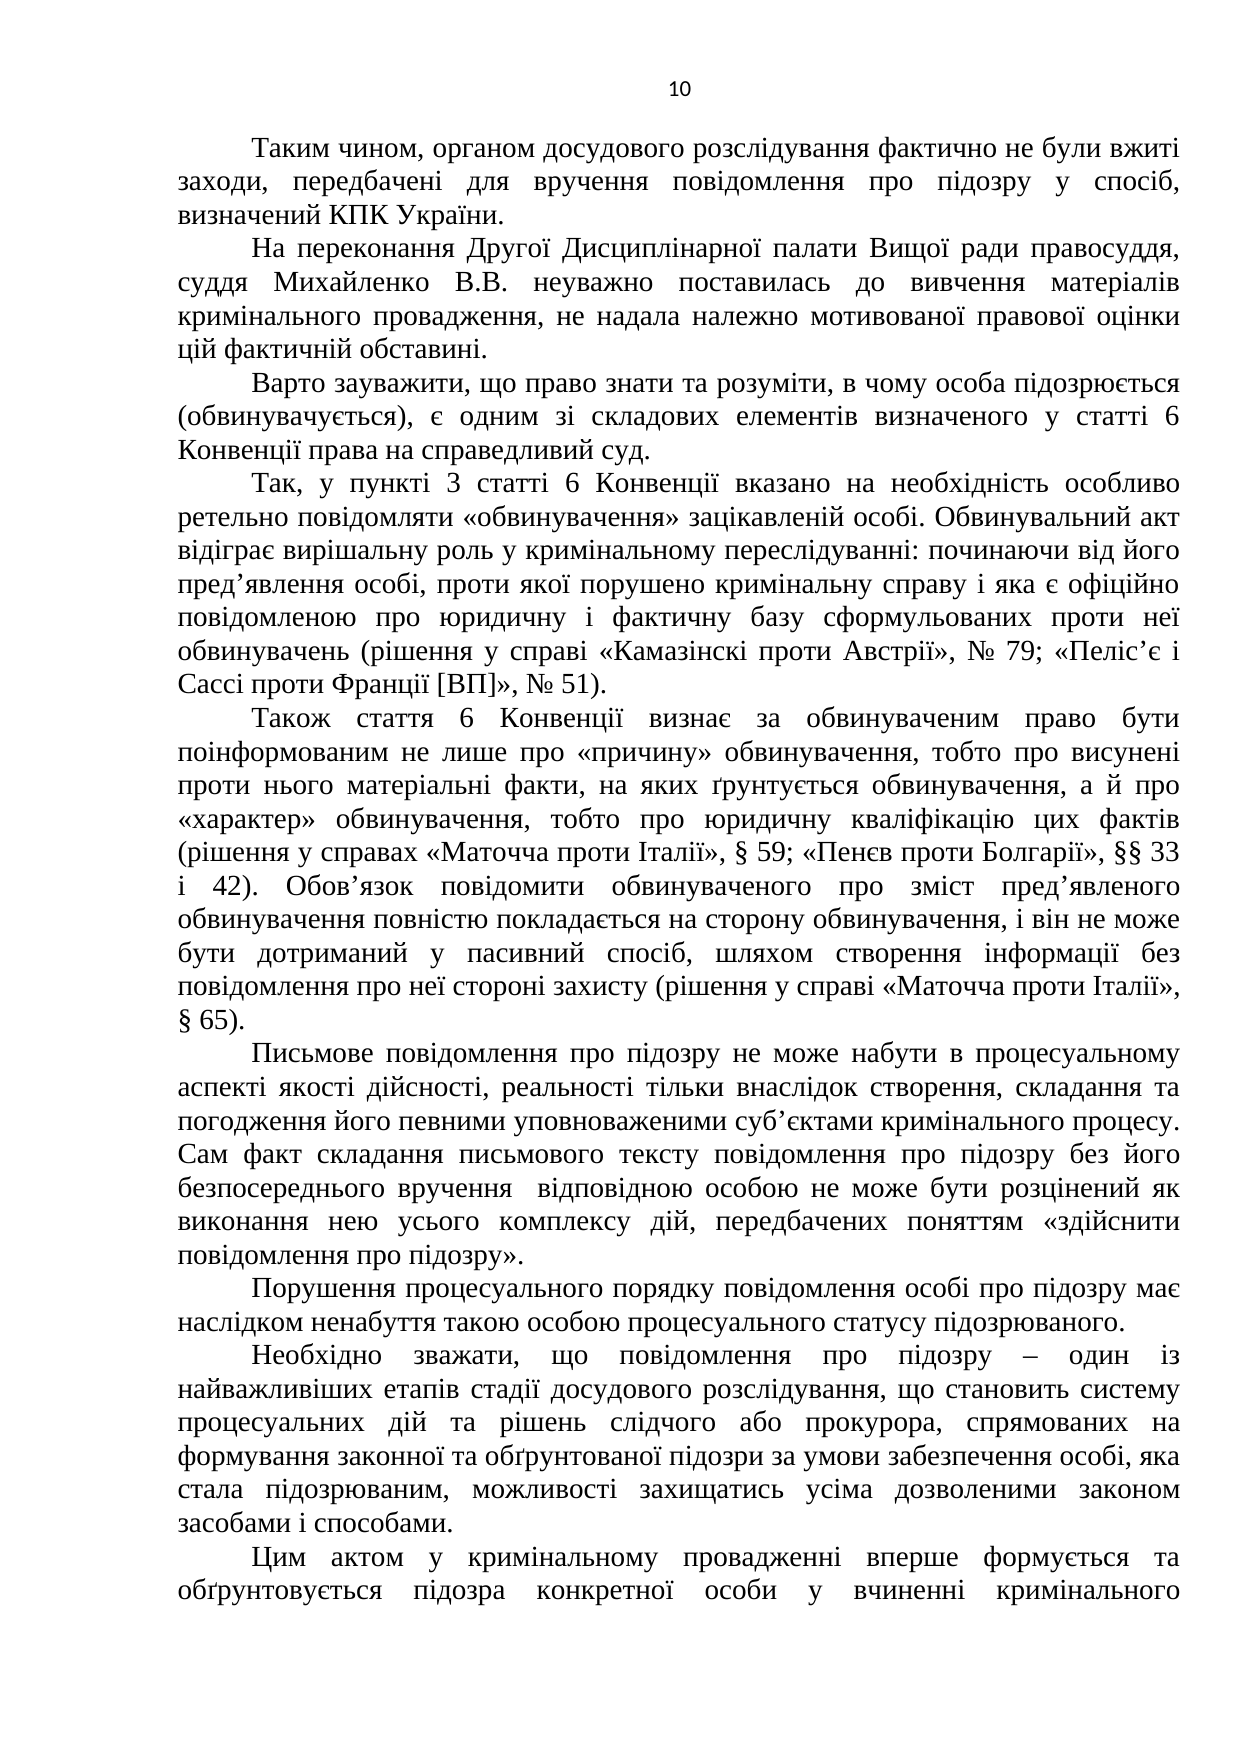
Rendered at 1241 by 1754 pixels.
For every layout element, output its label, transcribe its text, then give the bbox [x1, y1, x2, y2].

text Необхідно зважати, що повідомлення про підозру – один із найважливіших етапів стадії досудового розслідування, що становить систему процесуальних дій та рішень слідчого або прокурора, спрямованих на формування законної та обґрунтованої підозри за умови забезпечення особі, яка стала підозрюваним, можливості захищатись усіма дозволеними законом засобами і способами. [177, 1337, 1181, 1539]
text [177, 1539, 1181, 1606]
text На переконання Другої Дисциплінарної палати Вищої ради правосуддя, суддя Михайленко В.В. неуважно поставилась до вивчення матеріалів кримінального провадження, не надала належно мотивованої правової оцінки цій фактичній обставині. [177, 231, 1181, 365]
text Варто зауважити, що право знати та розуміти, в чому особа підозрюється (обвинувачується), є одним зі складових елементів визначеного у статті 6 Конвенції права на справедливий суд. [177, 365, 1181, 465]
text Так, у пункті 3 статті 6 Конвенції вказано на необхідність особливо ретельно повідомляти «обвинувачення» зацікавленій особі. Обвинувальний акт відіграє вирішальну роль у кримінальному переслідуванні: починаючи від його пред’явлення особі, проти якої порушено кримінальну справу і яка є офіційно повідомленою про юридичну і фактичну базу сформульованих проти неї обвинувачень (рішення у справі «Камазінскі проти Австрії», № 79; «Пеліс’є і Сассі проти Франції [BП]», № 51). [177, 465, 1181, 700]
text Також стаття 6 Конвенції визнає за обвинуваченим право бути поінформованим не лише про «причину» обвинувачення, тобто про висунені проти нього матеріальні факти, на яких ґрунтується обвинувачення, а й про «характер» обвинувачення, тобто про юридичну кваліфікацію цих фактів (рішення у справах «Маточча проти Італії», § 59; «Пенєв проти Болгарії», §§ 33 і 42). Обов’язок повідомити обвинуваченого про зміст пред’явленого обвинувачення повністю покладається на сторону обвинувачення, і він не може бути дотриманий у пасивний спосіб, шляхом створення інформації без повідомлення про неї стороні захисту (рішення у справі «Маточча проти Італії», § 65). [177, 700, 1181, 1036]
text Таким чином, органом досудового розслідування фактично не були вжиті заходи, передбачені для вручення повідомлення про підозру у спосіб, визначений КПК України. [177, 130, 1181, 231]
text Порушення процесуального порядку повідомлення особі про підозру має наслідком ненабуття такою особою процесуального статусу підозрюваного. [177, 1270, 1181, 1337]
text Письмове повідомлення про підозру не може набути в процесуальному аспекті якості дійсності, реальності тільки внаслідок створення, складання та погодження його певними уповноваженими суб’єктами кримінального процесу. Сам факт складання письмового тексту повідомлення про підозру без його безпосереднього вручення відповідною особою не може бути розцінений як виконання нею усього комплексу дій, передбачених поняттям «здійснити повідомлення про підозру». [177, 1036, 1181, 1270]
